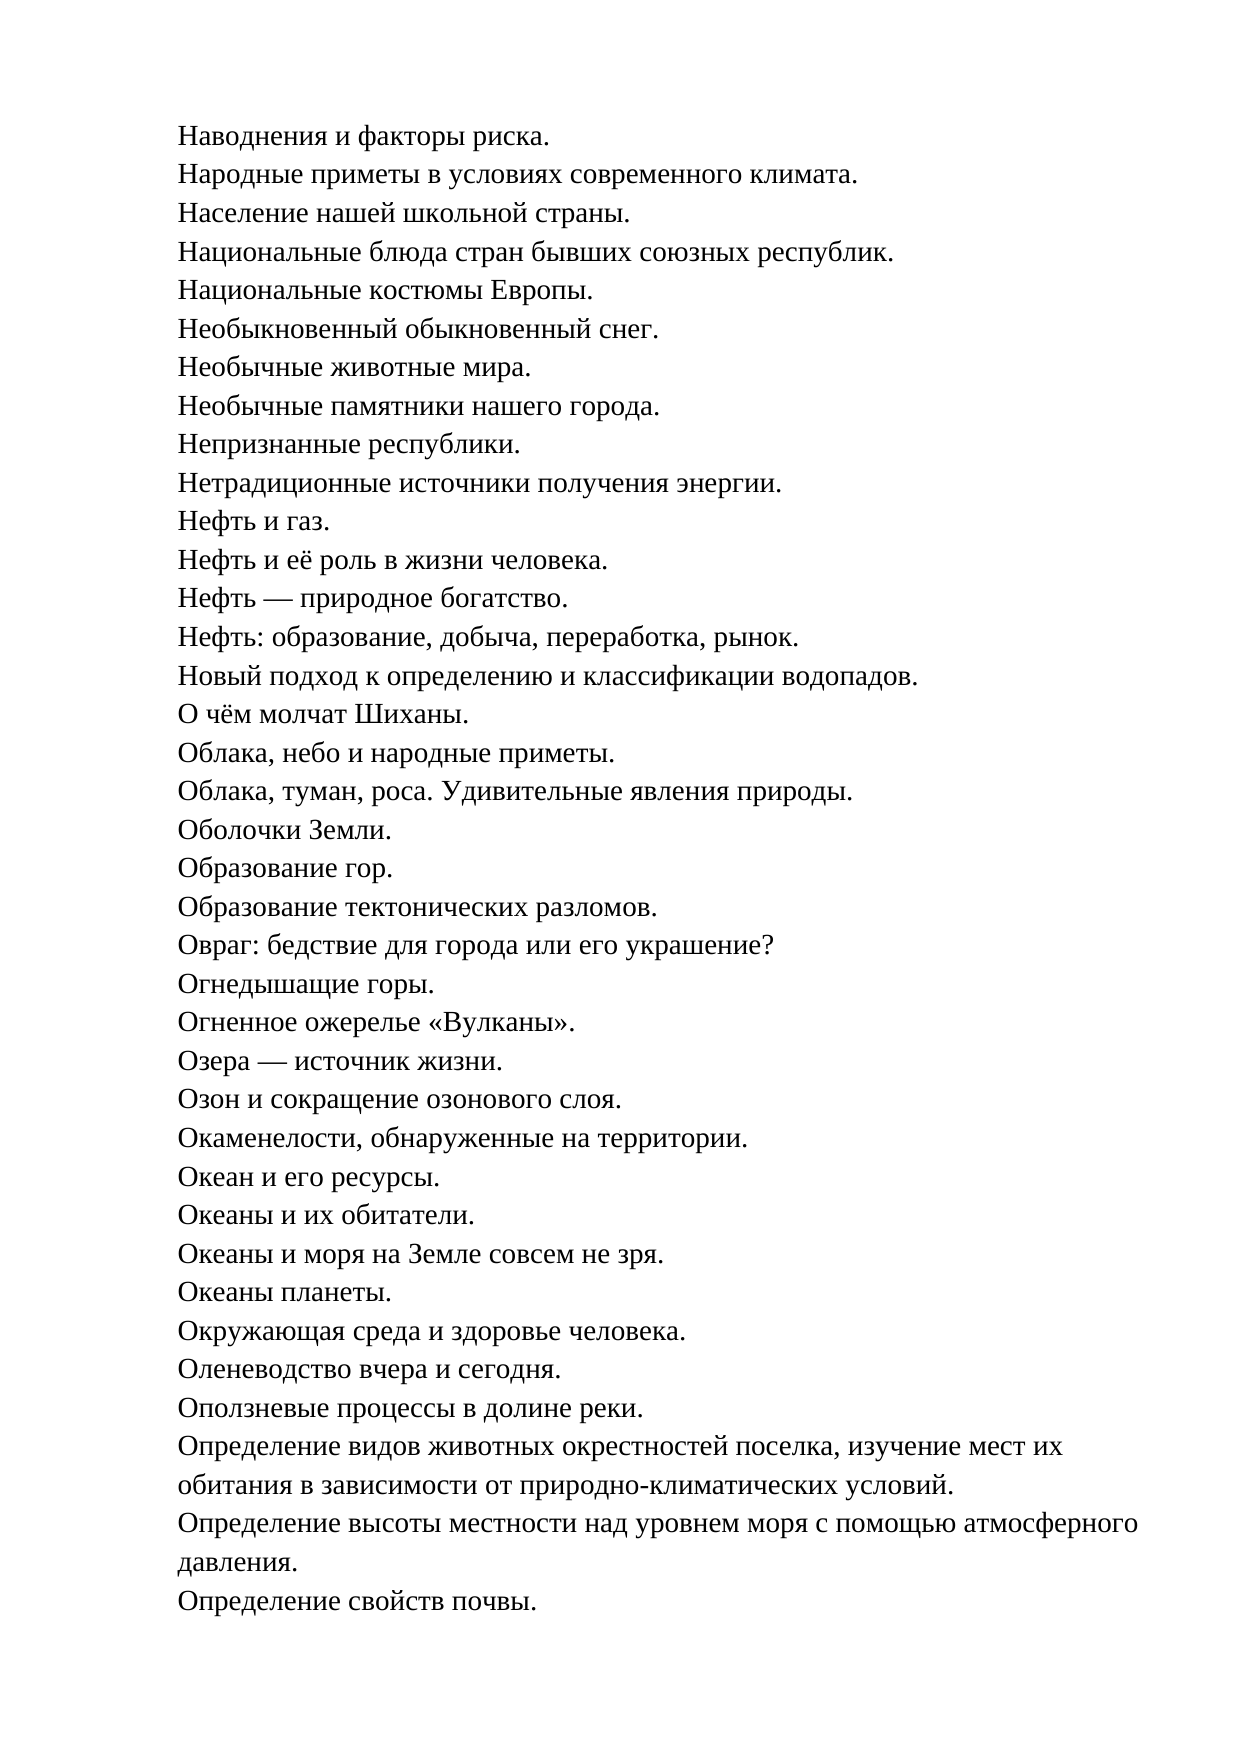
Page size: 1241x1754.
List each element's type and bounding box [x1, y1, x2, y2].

text [177, 118, 1152, 1616]
